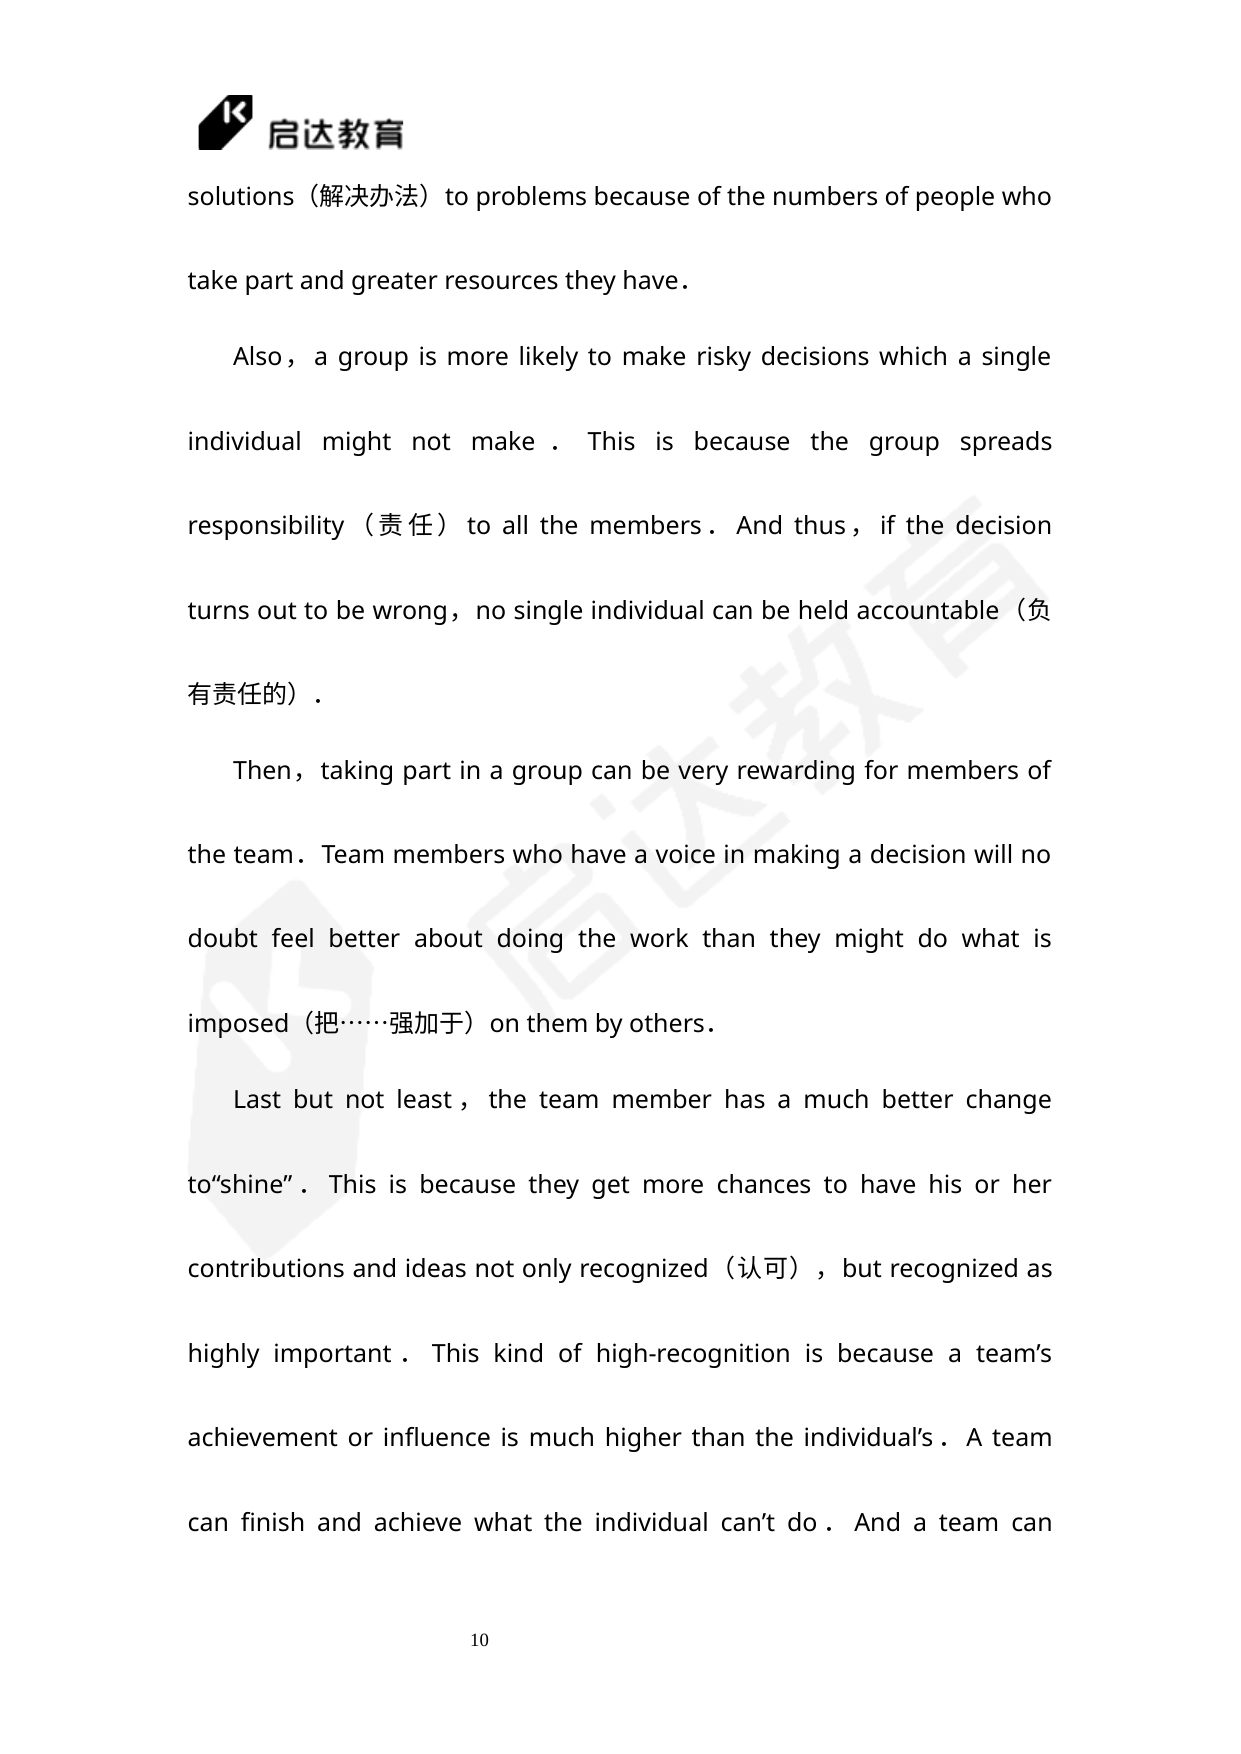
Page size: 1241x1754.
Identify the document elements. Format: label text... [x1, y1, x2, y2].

text Then，taking part in a group can be very rewarding for members of the team．Team members who have a voice in making a decision will no doubt feel better about doing the work than they might do what is imposed（把……强加于）on them by others． [187, 736, 1053, 1054]
picture [198, 95, 404, 150]
text Also，a group is more likely to make risky decisions which a single individual might not make．This is because the group spreads responsibility（责任）to all the members．And thus，if the decision turns out to be wrong，no single individual can be held accountable（负有责任的）． [187, 322, 1053, 725]
